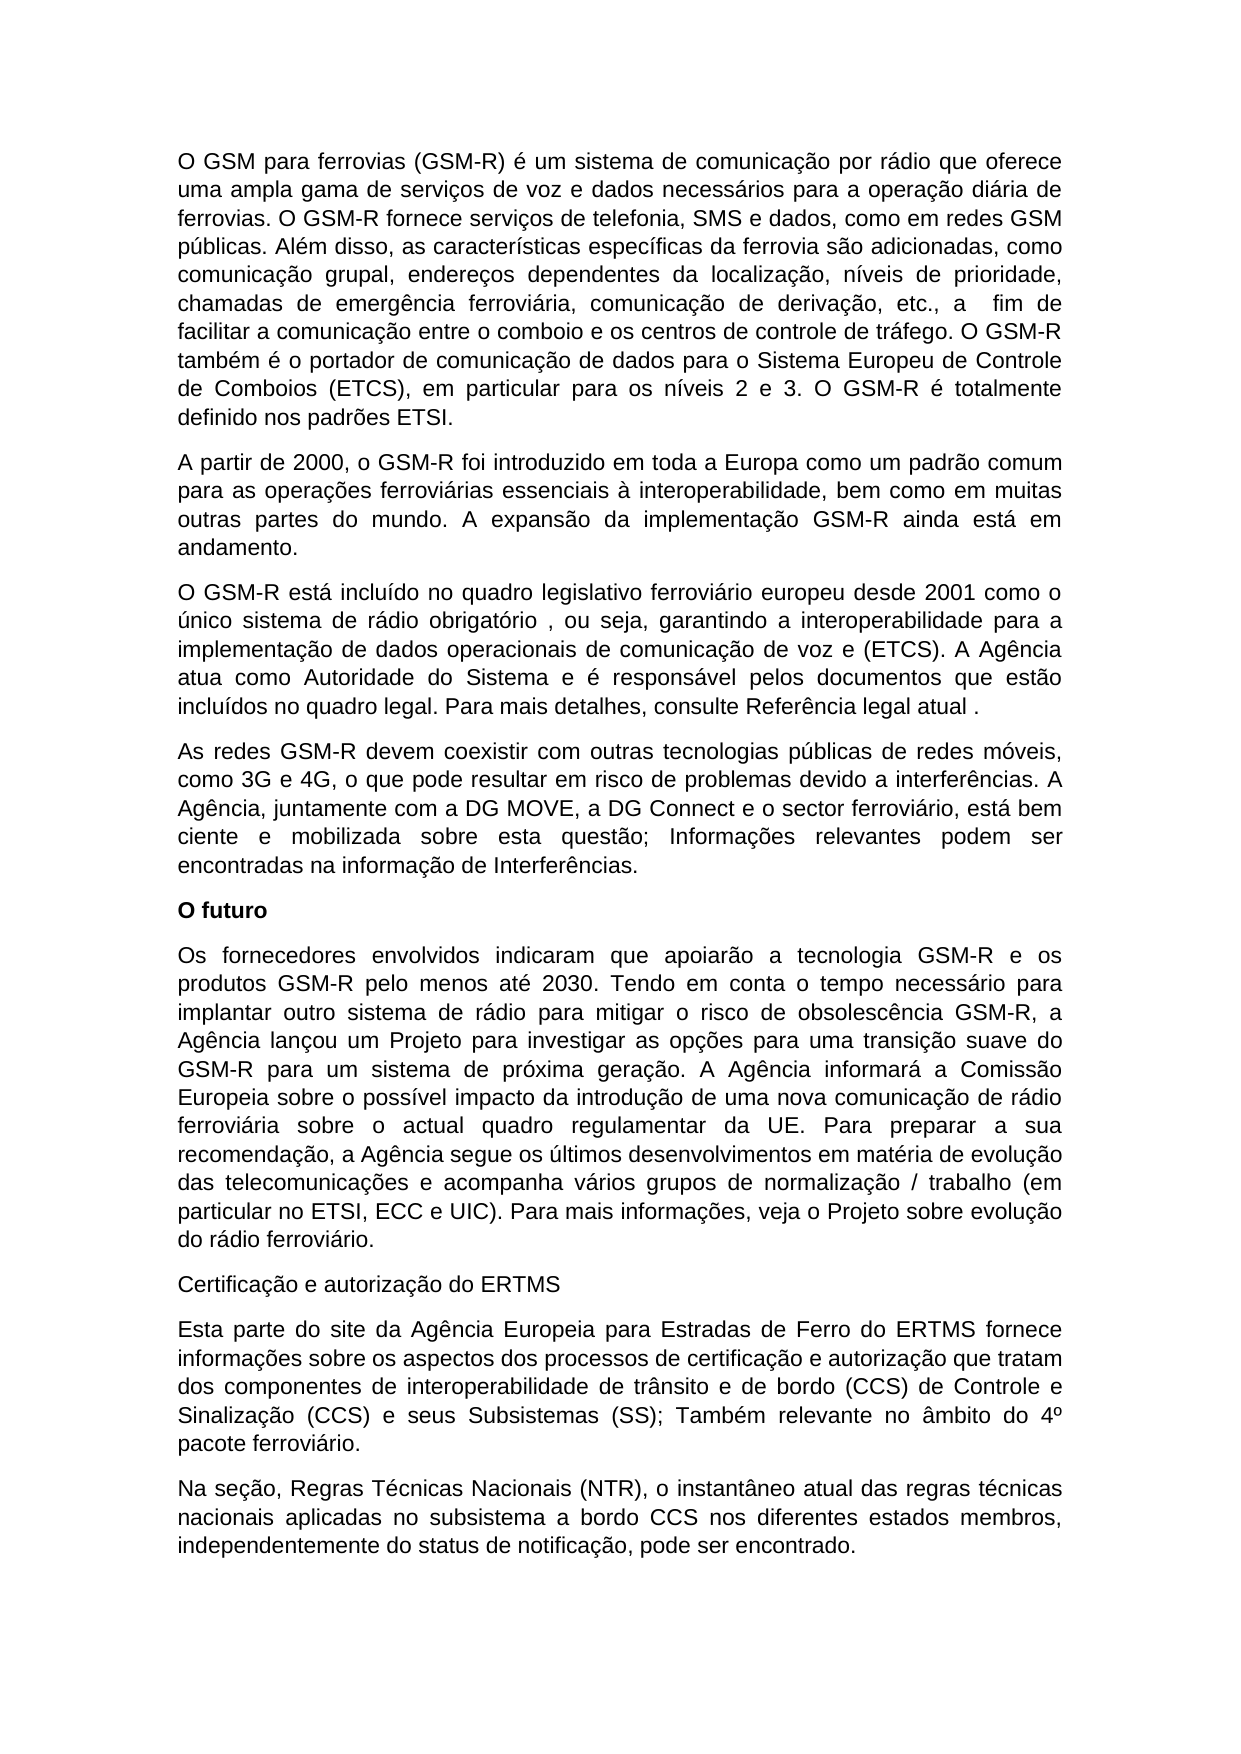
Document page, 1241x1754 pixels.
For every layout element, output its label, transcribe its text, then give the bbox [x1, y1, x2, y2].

text Os fornecedores envolvidos indicaram que apoiarão a tecnologia GSM-R e os produtos GSM-R pelo menos até 2030. Tendo em conta o tempo necessário para implantar outro sistema de rádio para mitigar o risco de obsolescência GSM-R, a Agência lançou um Projeto para investigar as opções para uma transição suave do GSM-R para um sistema de próxima geração. A Agência informará a Comissão Europeia sobre o possível impacto da introdução de uma nova comunicação de rádio ferroviária sobre o actual quadro regulamentar da UE. Para preparar a sua recomendação, a Agência segue os últimos desenvolvimentos em matéria de evolução das telecomunicações e acompanha vários grupos de normalização / trabalho (em particular no ETSI, ECC e UIC). Para mais informações, veja o Projeto sobre evolução do rádio ferroviário. [177, 942, 1063, 1253]
text Na seção, Regras Técnicas Nacionais (NTR), o instantâneo atual das regras técnicas nacionais aplicadas no subsistema a bordo CCS nos diferentes estados membros, independentemente do status de notificação, pode ser encontrado. [177, 1475, 1063, 1558]
text O GSM para ferrovias (GSM-R) é um sistema de comunicação por rádio que oferece uma ampla gama de serviços de voz e dados necessários para a operação diária de ferrovias. O GSM-R fornece serviços de telefonia, SMS e dados, como em redes GSM públicas. Além disso, as características específicas da ferrovia são adicionadas, como comunicação grupal, endereços dependentes da localização, níveis de prioridade, chamadas de emergência ferroviária, comunicação de derivação, etc., a fim de facilitar a comunicação entre o comboio e os centros de controle de tráfego. O GSM-R também é o portador de comunicação de dados para o Sistema Europeu de Controle de Comboios (ETCS), em particular para os níveis 2 e 3. O GSM-R é totalmente definido nos padrões ETSI. [177, 148, 1063, 430]
text A partir de 2000, o GSM-R foi introduzido em toda a Europa como um padrão comum para as operações ferroviárias essenciais à interoperabilidade, bem como em muitas outras partes do mundo. A expansão da implementação GSM-R ainda está em andamento. [177, 449, 1063, 560]
text Esta parte do site da Agência Europeia para Estradas de Ferro do ERTMS fornece informações sobre os aspectos dos processos de certificação e autorização que tratam dos componentes de interoperabilidade de trânsito e de bordo (CCS) de Controle e Sinalização (CCS) e seus Subsistemas (SS); Também relevante no âmbito do 4º pacote ferroviário. [177, 1316, 1063, 1457]
text O GSM-R está incluído no quadro legislativo ferroviário europeu desde 2001 como o único sistema de rádio obrigatório , ou seja, garantindo a interoperabilidade para a implementação de dados operacionais de comunicação de voz e (ETCS). A Agência atua como Autoridade do Sistema e é responsável pelos documentos que estão incluídos no quadro legal. Para mais detalhes, consulte Referência legal atual . [177, 579, 1063, 719]
text As redes GSM-R devem coexistir com outras tecnologias públicas de redes móveis, como 3G e 4G, o que pode resultar em risco de problemas devido a interferências. A Agência, juntamente com a DG MOVE, a DG Connect e o sector ferroviário, está bem ciente e mobilizada sobre esta questão; Informações relevantes podem ser encontradas na informação de Interferências. [177, 738, 1063, 878]
text O futuro [177, 897, 1063, 923]
text Certificação e autorização do ERTMS [177, 1271, 1063, 1298]
